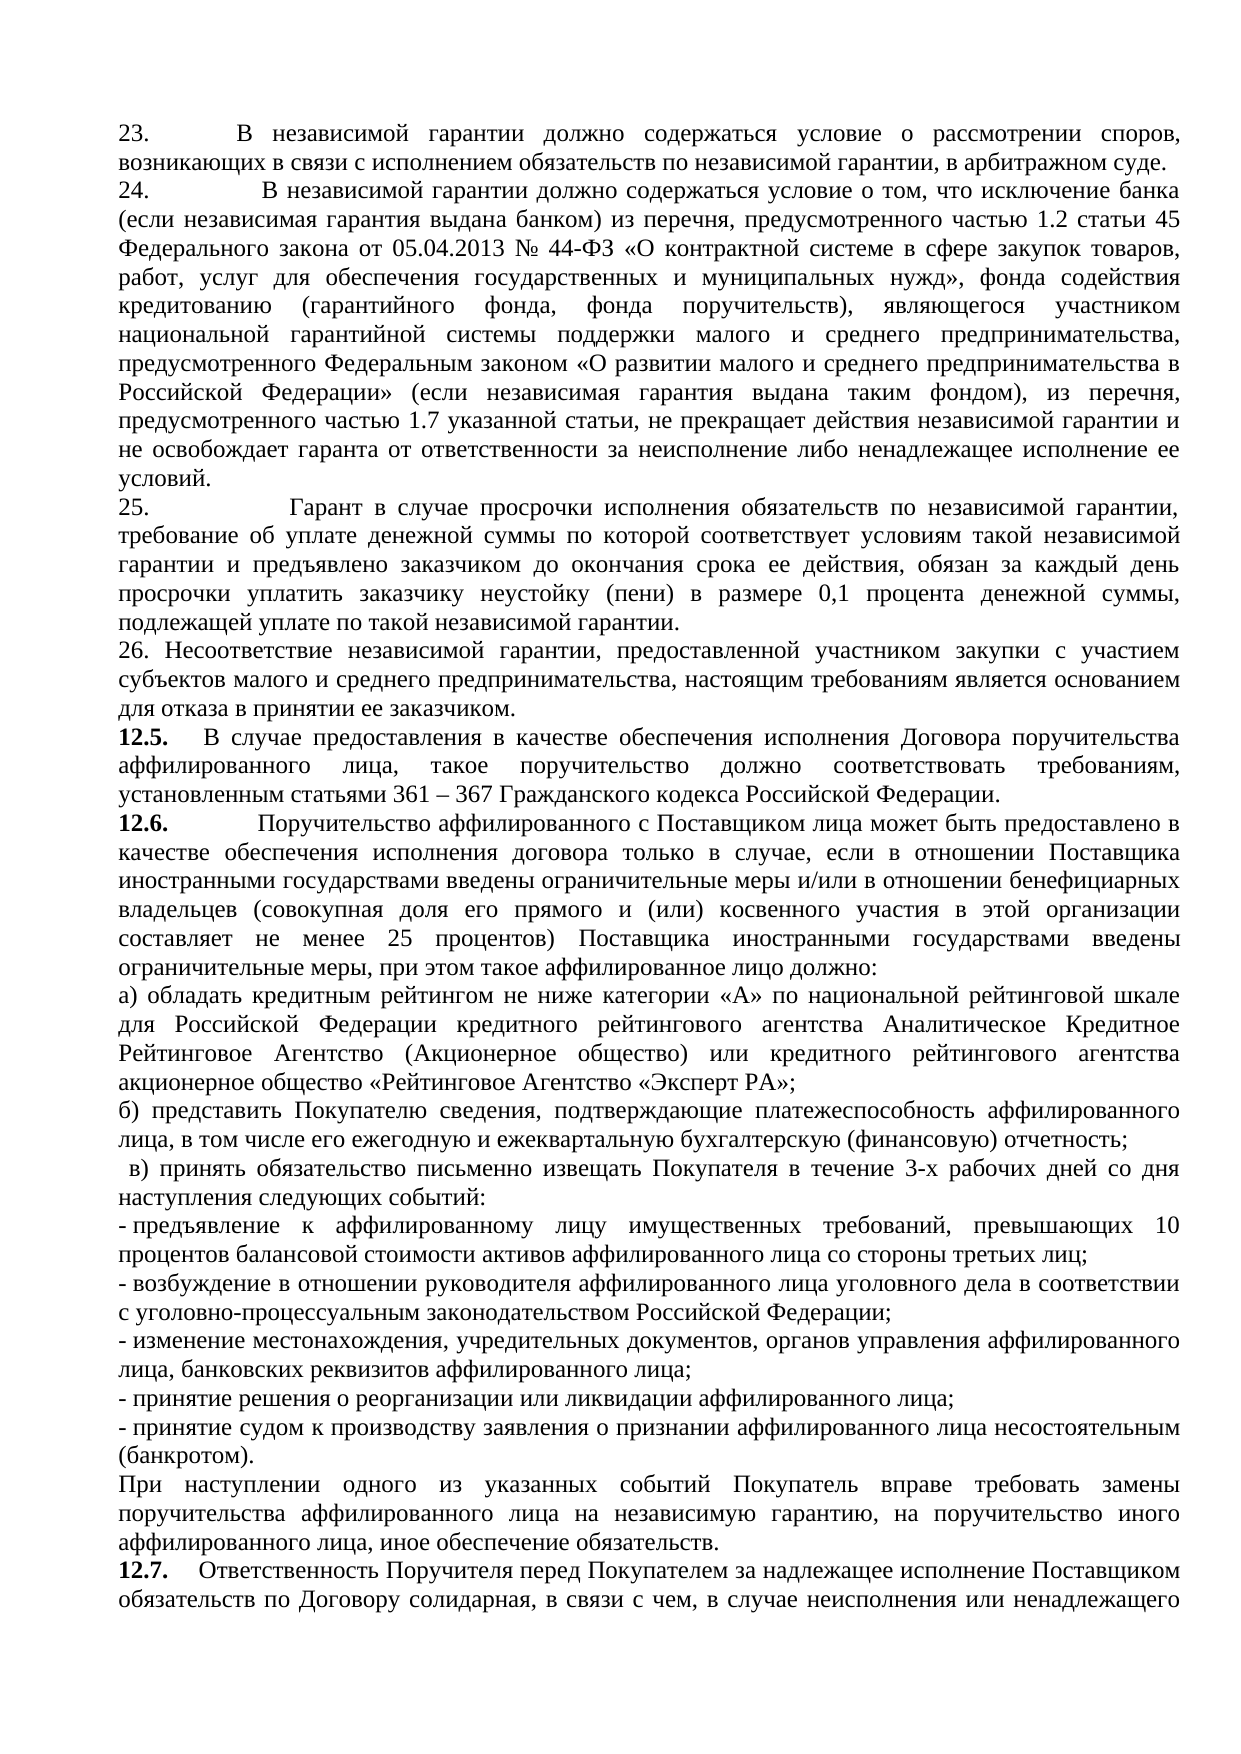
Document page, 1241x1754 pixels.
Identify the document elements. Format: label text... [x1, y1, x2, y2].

text в) принять обязательство письменно извещать Покупателя в течение 3-х рабочих дней со дня наступления следующих событий: [118, 1153, 1181, 1211]
text а) обладать кредитным рейтингом не ниже категории «А» по национальной рейтинговой шкале для Российской Федерации кредитного рейтингового агентства Аналитическое Кредитное Рейтинговое Агентство (Акционерное общество) или кредитного рейтингового агентства акционерное общество «Рейтинговое Агентство «Эксперт РА»; [118, 981, 1181, 1096]
text - принятие судом к производству заявления о признании аффилированного лица несостоятельным (банкротом). [118, 1412, 1181, 1469]
list В случае предоставления в качестве обеспечения исполнения Договора поручительства аффилированного лица, такое поручительство должно соответствовать требованиям, установленным статьями 361 – 367 Гражданского кодекса Российской Федерации. [118, 722, 1181, 808]
list Поручительство аффилированного с Поставщиком лица может быть предоставлено в качестве обеспечения исполнения договора только в случае, если в отношении Поставщика иностранными государствами введены ограничительные меры и/или в отношении бенефициарных владельцев (совокупная доля его прямого и (или) косвенного участия в этой организации составляет не менее 25 процентов) Поставщика иностранными государствами введены ограничительные меры, при этом такое аффилированное лицо должно: [118, 808, 1181, 981]
text 23. В независимой гарантии должно содержаться условие о рассмотрении споров, возникающих в связи с исполнением обязательств по независимой гарантии, в арбитражном суде. [118, 118, 1181, 176]
text 24. В независимой гарантии должно содержаться условие о том, что исключение банка (если независимая гарантия выдана банком) из перечня, предусмотренного частью 1.2 статьи 45 Федерального закона от 05.04.2013 № 44-ФЗ «О контрактной системе в сфере закупок товаров, работ, услуг для обеспечения государственных и муниципальных нужд», фонда содействия кредитованию (гарантийного фонда, фонда поручительств), являющегося участником национальной гарантийной системы поддержки малого и среднего предпринимательства, предусмотренного Федеральным законом «О развитии малого и среднего предпринимательства в Российской Федерации» (если независимая гарантия выдана таким фондом), из перечня, предусмотренного частью 1.7 указанной статьи, не прекращает действия независимой гарантии и не освобождает гаранта от ответственности за неисполнение либо ненадлежащее исполнение ее условий. [118, 176, 1181, 492]
list 25. Гарант в случае просрочки исполнения обязательств по независимой гарантии, требование об уплате денежной суммы по которой соответствует условиям такой независимой гарантии и предъявлено заказчиком до окончания срока ее действия, обязан за каждый день просрочки уплатить заказчику неустойку (пени) в размере 0,1 процента денежной суммы, подлежащей уплате по такой независимой гарантии. [118, 492, 1181, 636]
text б) представить Покупателю сведения, подтверждающие платежеспособность аффилированного лица, в том числе его ежегодную и ежеквартальную бухгалтерскую (финансовую) отчетность; [118, 1096, 1181, 1153]
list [118, 1556, 1181, 1613]
list - возбуждение в отношении руководителя аффилированного лица уголовного дела в соответствии с уголовно-процессуальным законодательством Российской Федерации; [118, 1268, 1181, 1326]
text При наступлении одного из указанных событий Покупатель вправе требовать замены поручительства аффилированного лица на независимую гарантию, на поручительство иного аффилированного лица, иное обеспечение обязательств. [118, 1469, 1181, 1556]
text - изменение местонахождения, учредительных документов, органов управления аффилированного лица, банковских реквизитов аффилированного лица; [118, 1326, 1181, 1383]
list - предъявление к аффилированному лицу имущественных требований, превышающих 10 процентов балансовой стоимости активов аффилированного лица со стороны третьих лиц; [118, 1211, 1181, 1268]
list 26. Несоответствие независимой гарантии, предоставленной участником закупки с участием субъектов малого и среднего предпринимательства, настоящим требованиям является основанием для отказа в принятии ее заказчиком. [118, 636, 1181, 722]
text - принятие решения о реорганизации или ликвидации аффилированного лица; [118, 1383, 1181, 1412]
